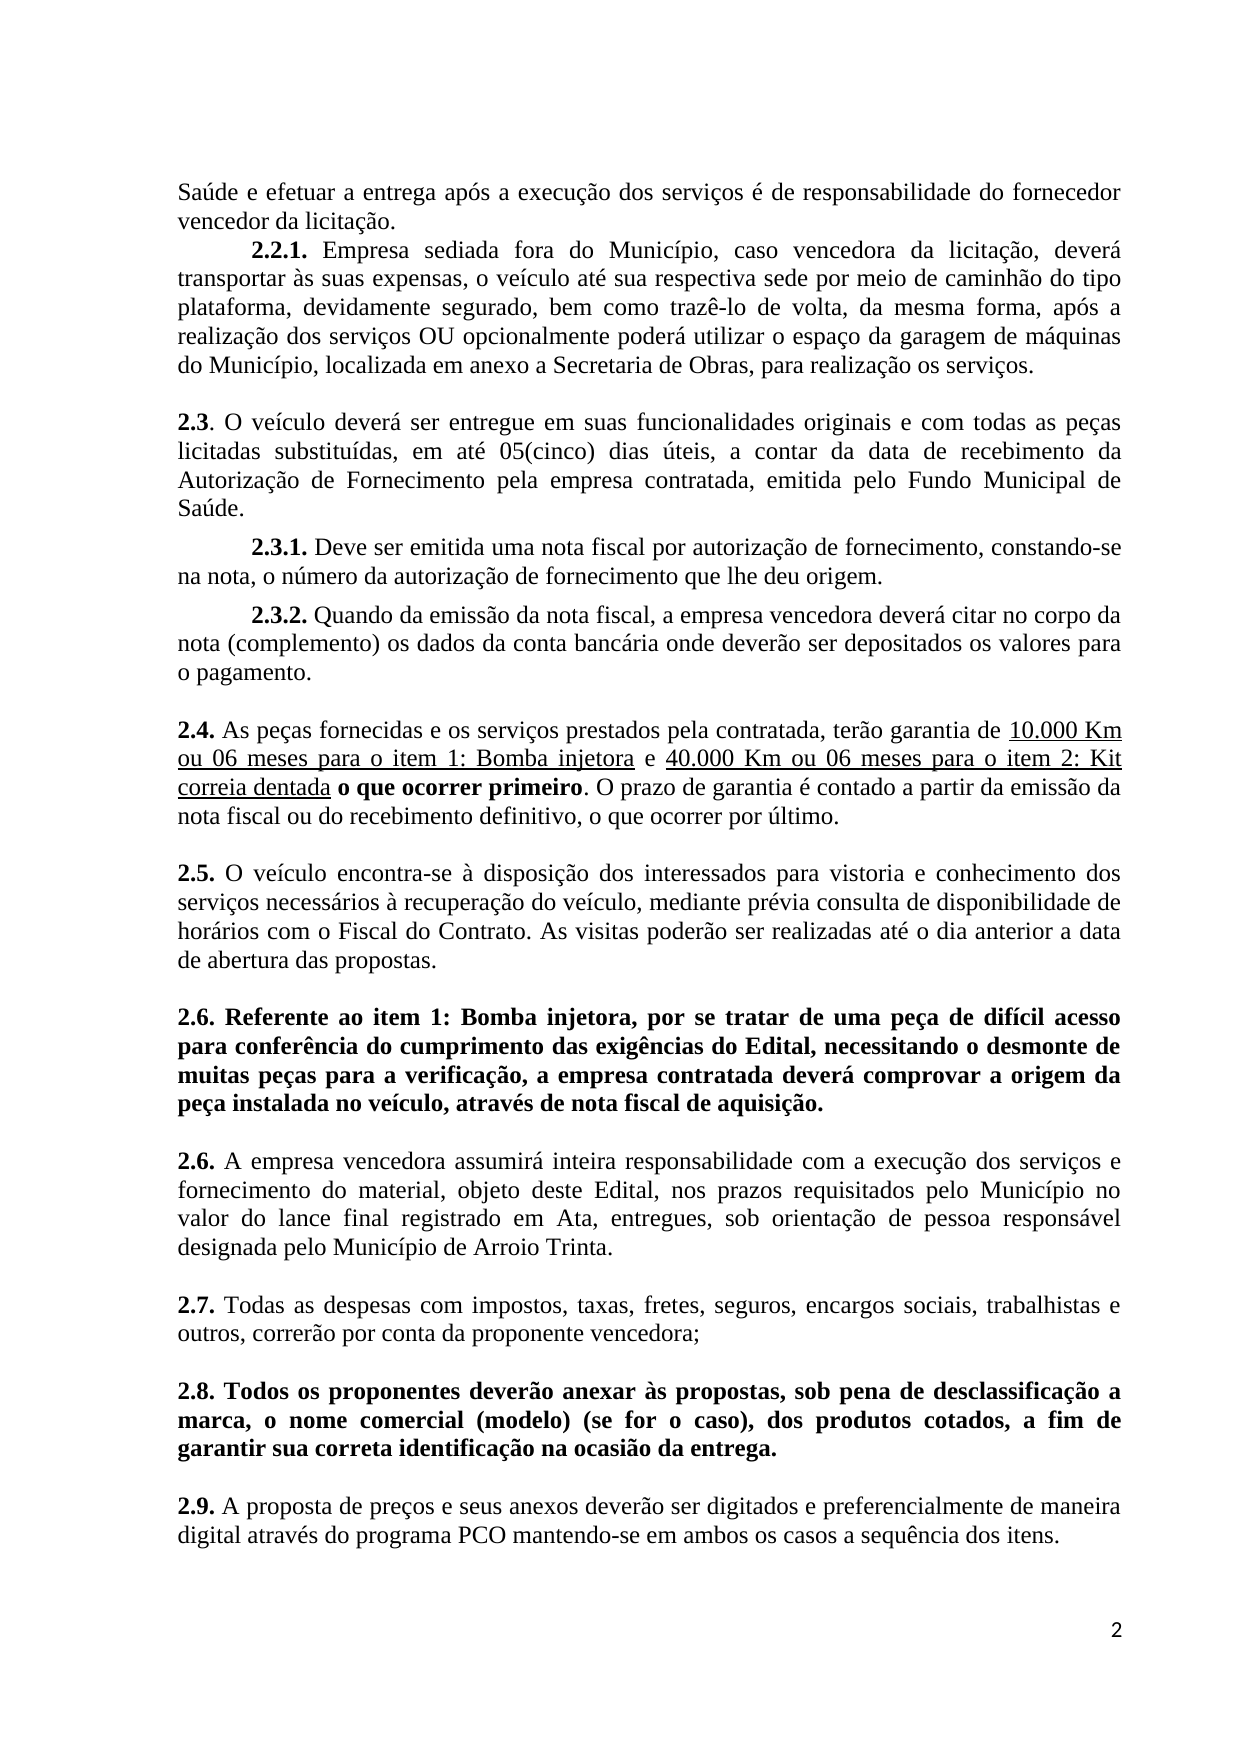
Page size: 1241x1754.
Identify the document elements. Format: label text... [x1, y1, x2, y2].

text 2.9. A proposta de preços e seus anexos deverão ser digitados e preferencialmente de maneira digital através do programa PCO mantendo-se em ambos os casos a sequência dos itens. [177, 1491, 1122, 1548]
text 2.4. As peças fornecidas e os serviços prestados pela contratada, terão garantia de 10.000 Km ou 06 meses para o item 1: Bomba injetora e 40.000 Km ou 06 meses para o item 2: Kit correia dentada o que ocorrer primeiro. O prazo de garantia é contado a partir da emissão da nota fiscal ou do recebimento definitivo, o que ocorrer por último. [177, 715, 1122, 830]
text 2.2.1. Empresa sediada fora do Município, caso vencedora da licitação, deverá transportar às suas expensas, o veículo até sua respectiva sede por meio de caminhão do tipo plataforma, devidamente segurado, bem como trazê-lo de volta, da mesma forma, após a realização dos serviços OU opcionalmente poderá utilizar o espaço da garagem de máquinas do Município, localizada em anexo a Secretaria de Obras, para realização os serviços. [177, 235, 1122, 378]
text 2.6. A empresa vencedora assumirá inteira responsabilidade com a execução dos serviços e fornecimento do material, objeto deste Edital, nos prazos requisitados pelo Município no valor do lance final registrado em Ata, entregues, sob orientação de pessoa responsável designada pelo Município de Arroio Trinta. [177, 1146, 1122, 1261]
text 2.8. Todos os proponentes deverão anexar às propostas, sob pena de desclassificação a marca, o nome comercial (modelo) (se for o caso), dos produtos cotados, a fim de garantir sua correta identificação na ocasião da entrega. [177, 1376, 1122, 1462]
text 2.6. Referente ao item 1: Bomba injetora, por se tratar de uma peça de difícil acesso para conferência do cumprimento das exigências do Edital, necessitando o desmonte de muitas peças para a verificação, a empresa contratada deverá comprovar a origem da peça instalada no veículo, através de nota fiscal de aquisição. [177, 1002, 1122, 1117]
text 2.3. O veículo deverá ser entregue em suas funcionalidades originais e com todas as peças licitadas substituídas, em até 05(cinco) dias úteis, a contar da data de recebimento da Autorização de Fornecimento pela empresa contratada, emitida pelo Fundo Municipal de Saúde. [177, 407, 1122, 522]
text 2.3.2. Quando da emissão da nota fiscal, a empresa vencedora deverá citar no corpo da nota (complemento) os dados da conta bancária onde deverão ser depositados os valores para o pagamento. [177, 600, 1122, 686]
text 2.5. O veículo encontra-se à disposição dos interessados para vistoria e conhecimento dos serviços necessários à recuperação do veículo, mediante prévia consulta de disponibilidade de horários com o Fiscal do Contrato. As visitas poderão ser realizadas até o dia anterior a data de abertura das propostas. [177, 858, 1122, 973]
text 2.7. Todas as despesas com impostos, taxas, fretes, seguros, encargos sociais, trabalhistas e outros, correrão por conta da proponente vencedora; [177, 1290, 1122, 1347]
text 2.3.1. Deve ser emitida uma nota fiscal por autorização de fornecimento, constando-se na nota, o número da autorização de fornecimento que lhe deu origem. [177, 532, 1122, 590]
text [177, 177, 1122, 235]
